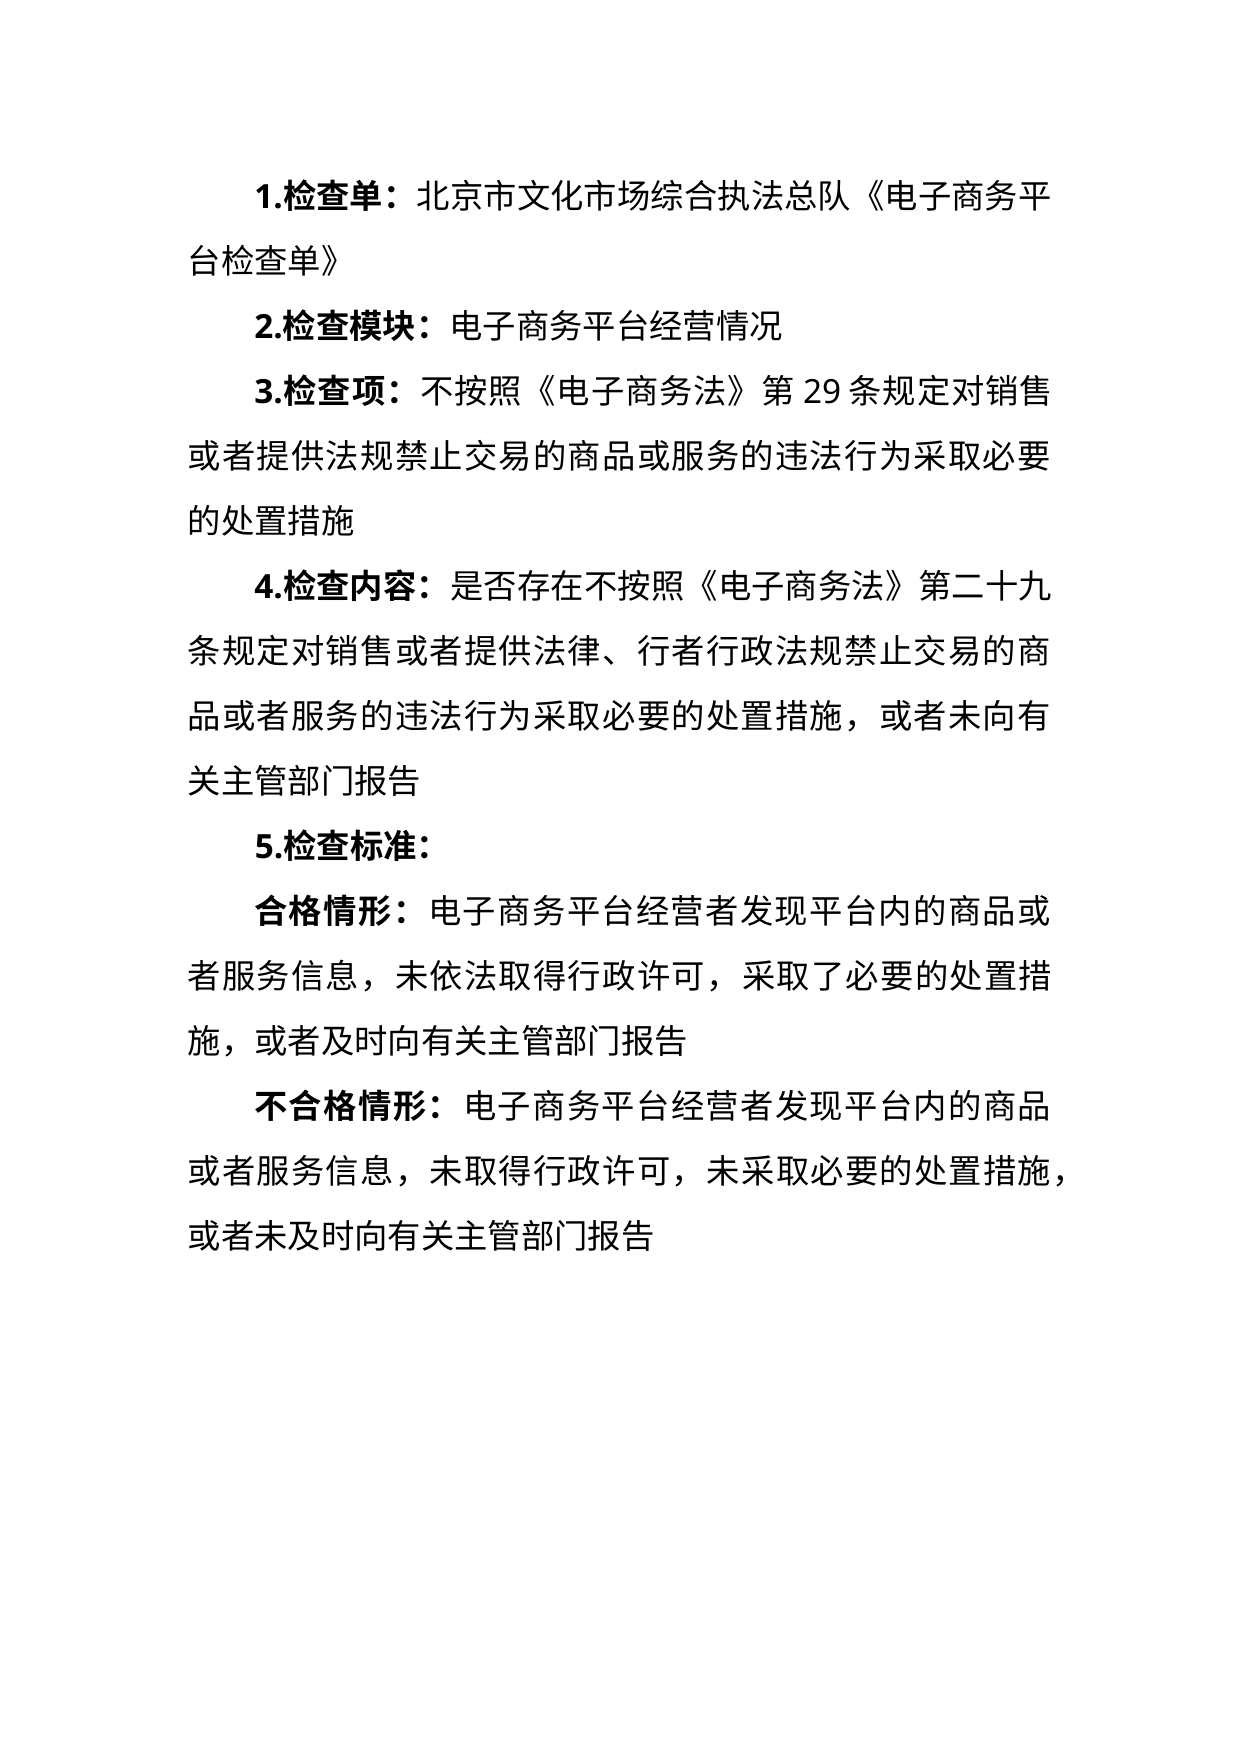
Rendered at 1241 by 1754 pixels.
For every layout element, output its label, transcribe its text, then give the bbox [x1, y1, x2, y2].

text 不合格情形：电子商务平台经营者发现平台内的商品或者服务信息，未取得行政许可，未采取必要的处置措施，或者未及时向有关主管部门报告 [187, 1072, 1053, 1267]
text 合格情形：电子商务平台经营者发现平台内的商品或者服务信息，未依法取得行政许可，采取了必要的处置措施，或者及时向有关主管部门报告 [187, 877, 1053, 1072]
text 1.检查单：北京市文化市场综合执法总队《电子商务平台检查单》 [187, 162, 1053, 292]
text 4.检查内容：是否存在不按照《电子商务法》第二十九条规定对销售或者提供法律、行者行政法规禁止交易的商品或者服务的违法行为采取必要的处置措施，或者未向有关主管部门报告 [187, 552, 1053, 812]
text 5.检查标准： [187, 812, 1053, 877]
text 2.检查模块：电子商务平台经营情况 [187, 292, 1053, 357]
text 3.检查项：不按照《电子商务法》第29条规定对销售或者提供法规禁止交易的商品或服务的违法行为采取必要的处置措施 [187, 357, 1053, 552]
